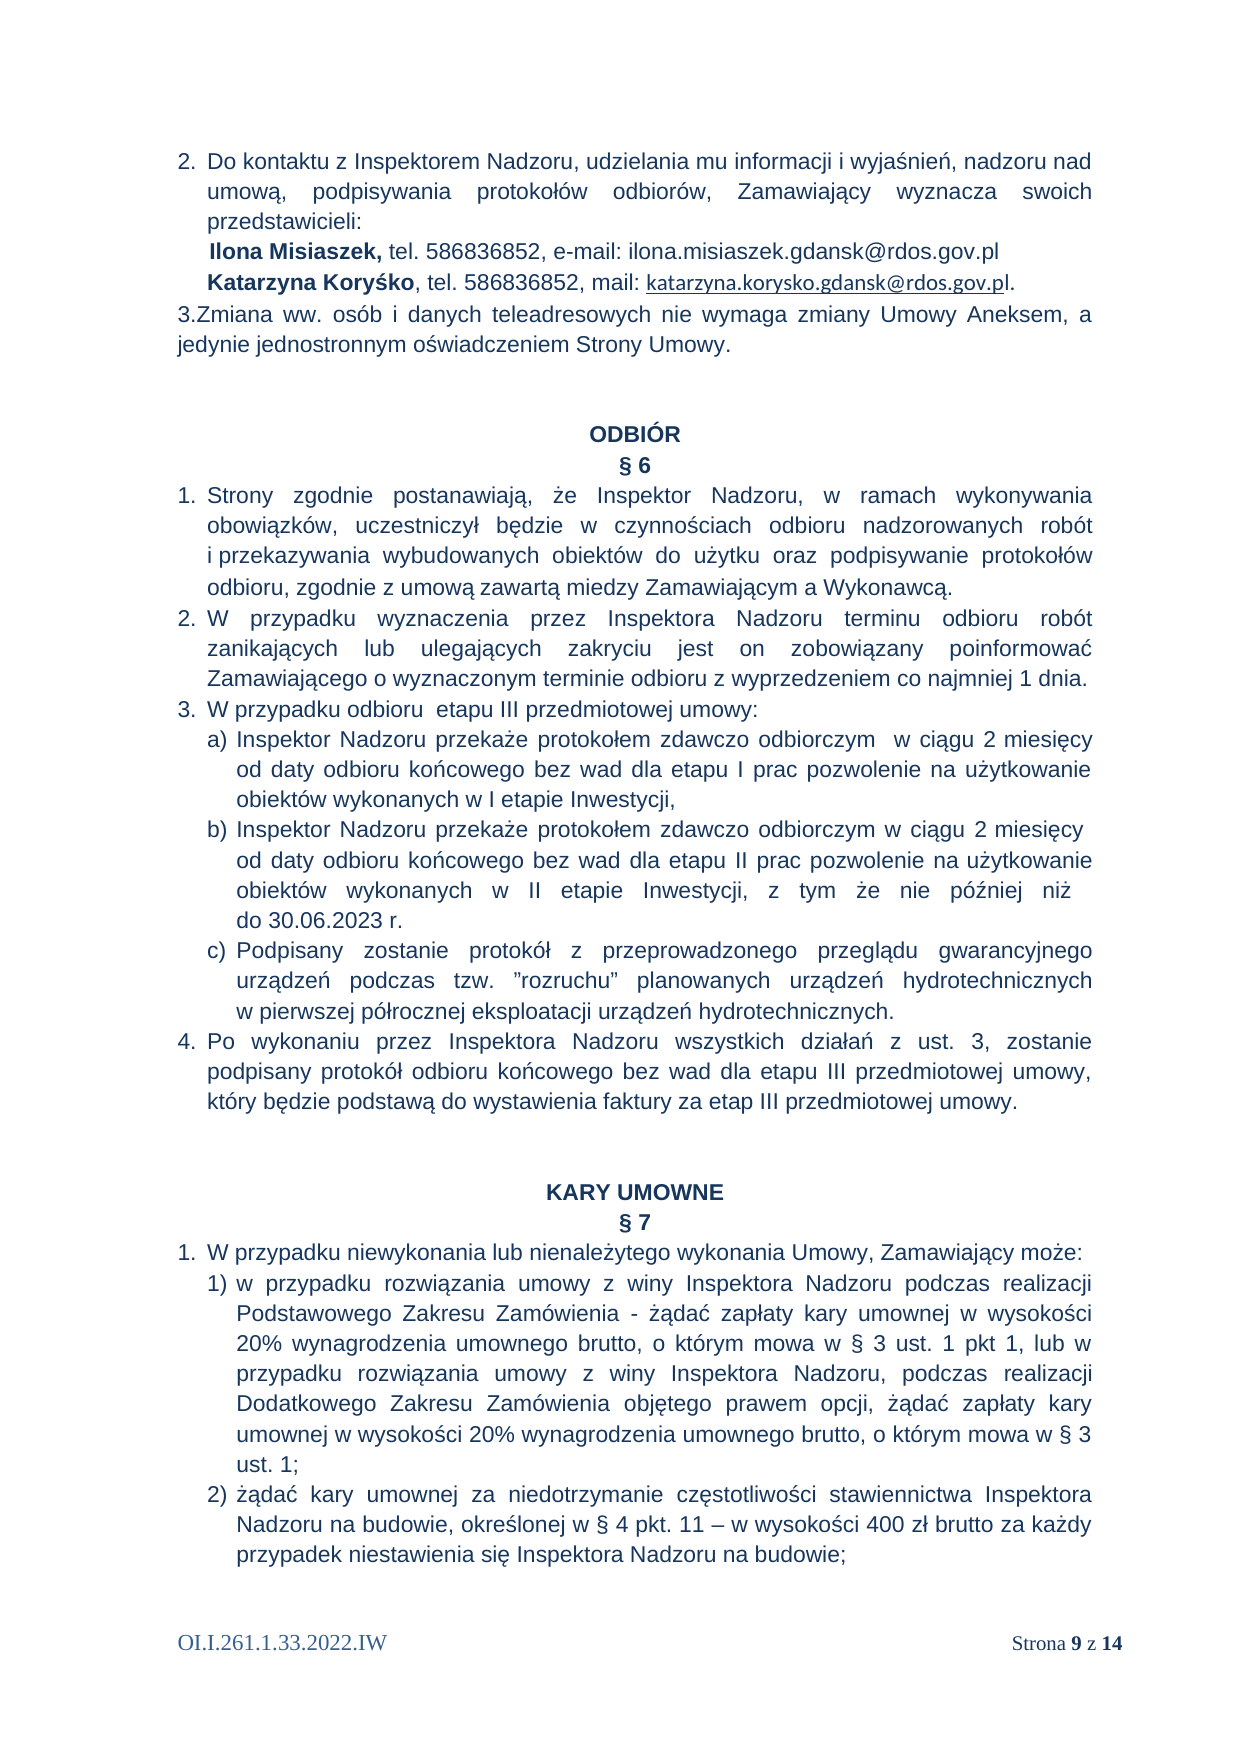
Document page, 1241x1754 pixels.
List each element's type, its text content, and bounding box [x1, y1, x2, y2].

list Do kontaktu z Inspektorem Nadzoru, udzielania mu informacji i wyjaśnień, nadzoru nad umową, podpisywania protokołów odbiorów, Zamawiający wyznacza swoich przedstawicieli: [177, 148, 1093, 234]
list Podpisany zostanie protokół z przeprowadzonego przeglądu gwarancyjnego urządzeń podczas tzw. ”rozruchu” planowanych urządzeń hydrotechnicznych w pierwszej półrocznej eksploatacji urządzeń hydrotechnicznych. [207, 937, 1093, 1024]
list W przypadku odbioru etapu III przedmiotowej umowy: [177, 696, 1093, 722]
text § 7 [177, 1209, 1093, 1236]
list Inspektor Nadzoru przekaże protokołem zdawczo odbiorczym w ciągu 2 miesięcy od daty odbioru końcowego bez wad dla etapu II prac pozwolenie na użytkowanie obiektów wykonanych w II etapie Inwestycji, z tym że nie później niż do 30.06.2023 r. [207, 816, 1093, 933]
text ODBIÓR [177, 421, 1093, 448]
list W przypadku wyznaczenia przez Inspektora Nadzoru terminu odbioru robót zanikających lub ulegających zakryciu jest on zobowiązany poinformować Zamawiającego o wyznaczonym terminie odbioru z wyprzedzeniem co najmniej 1 dnia. [177, 605, 1093, 692]
list Strony zgodnie postanawiają, że Inspektor Nadzoru, w ramach wykonywania obowiązków, uczestniczył będzie w czynnościach odbioru nadzorowanych robót i przekazywania wybudowanych obiektów do użytku oraz podpisywanie protokołów odbioru, zgodnie z umową zawartą miedzy Zamawiającym a Wykonawcą. [177, 482, 1093, 601]
list żądać kary umownej za niedotrzymanie częstotliwości stawiennictwa Inspektora Nadzoru na budowie, określonej w § 4 pkt. 11 – w wysokości 400 zł brutto za każdy przypadek niestawienia się Inspektora Nadzoru na budowie; [207, 1481, 1093, 1568]
text 3.Zmiana ww. osób i danych teleadresowych nie wymaga zmiany Umowy Aneksem, a jedynie jednostronnym oświadczeniem Strony Umowy. [177, 301, 1093, 357]
list w przypadku rozwiązania umowy z winy Inspektora Nadzoru podczas realizacji Podstawowego Zakresu Zamówienia - żądać zapłaty kary umownej w wysokości 20% wynagrodzenia umownego brutto, o którym mowa w § 3 ust. 1 pkt 1, lub w przypadku rozwiązania umowy z winy Inspektora Nadzoru, podczas realizacji Dodatkowego Zakresu Zamówienia objętego prawem opcji, żądać zapłaty kary umownej w wysokości 20% wynagrodzenia umownego brutto, o którym mowa w § 3 ust. 1; [207, 1269, 1093, 1477]
text Ilona Misiaszek, tel. 586836852, e-mail: ilona.misiaszek.gdansk@rdos.gov.pl [177, 238, 1093, 264]
list Po wykonaniu przez Inspektora Nadzoru wszystkich działań z ust. 3, zostanie podpisany protokół odbioru końcowego bez wad dla etapu III przedmiotowej umowy, który będzie podstawą do wystawienia faktury za etap III przedmiotowej umowy. [177, 1028, 1093, 1115]
list Katarzyna Koryśko, tel. 586836852, mail: katarzyna.korysko.gdansk@rdos.gov.pl. [207, 268, 1093, 296]
list Inspektor Nadzoru przekaże protokołem zdawczo odbiorczym w ciągu 2 miesięcy od daty odbioru końcowego bez wad dla etapu I prac pozwolenie na użytkowanie obiektów wykonanych w I etapie Inwestycji, [207, 726, 1093, 813]
text § 6 [177, 452, 1093, 478]
text KARY UMOWNE [177, 1179, 1093, 1205]
list W przypadku niewykonania lub nienależytego wykonania Umowy, Zamawiający może: [177, 1239, 1093, 1266]
